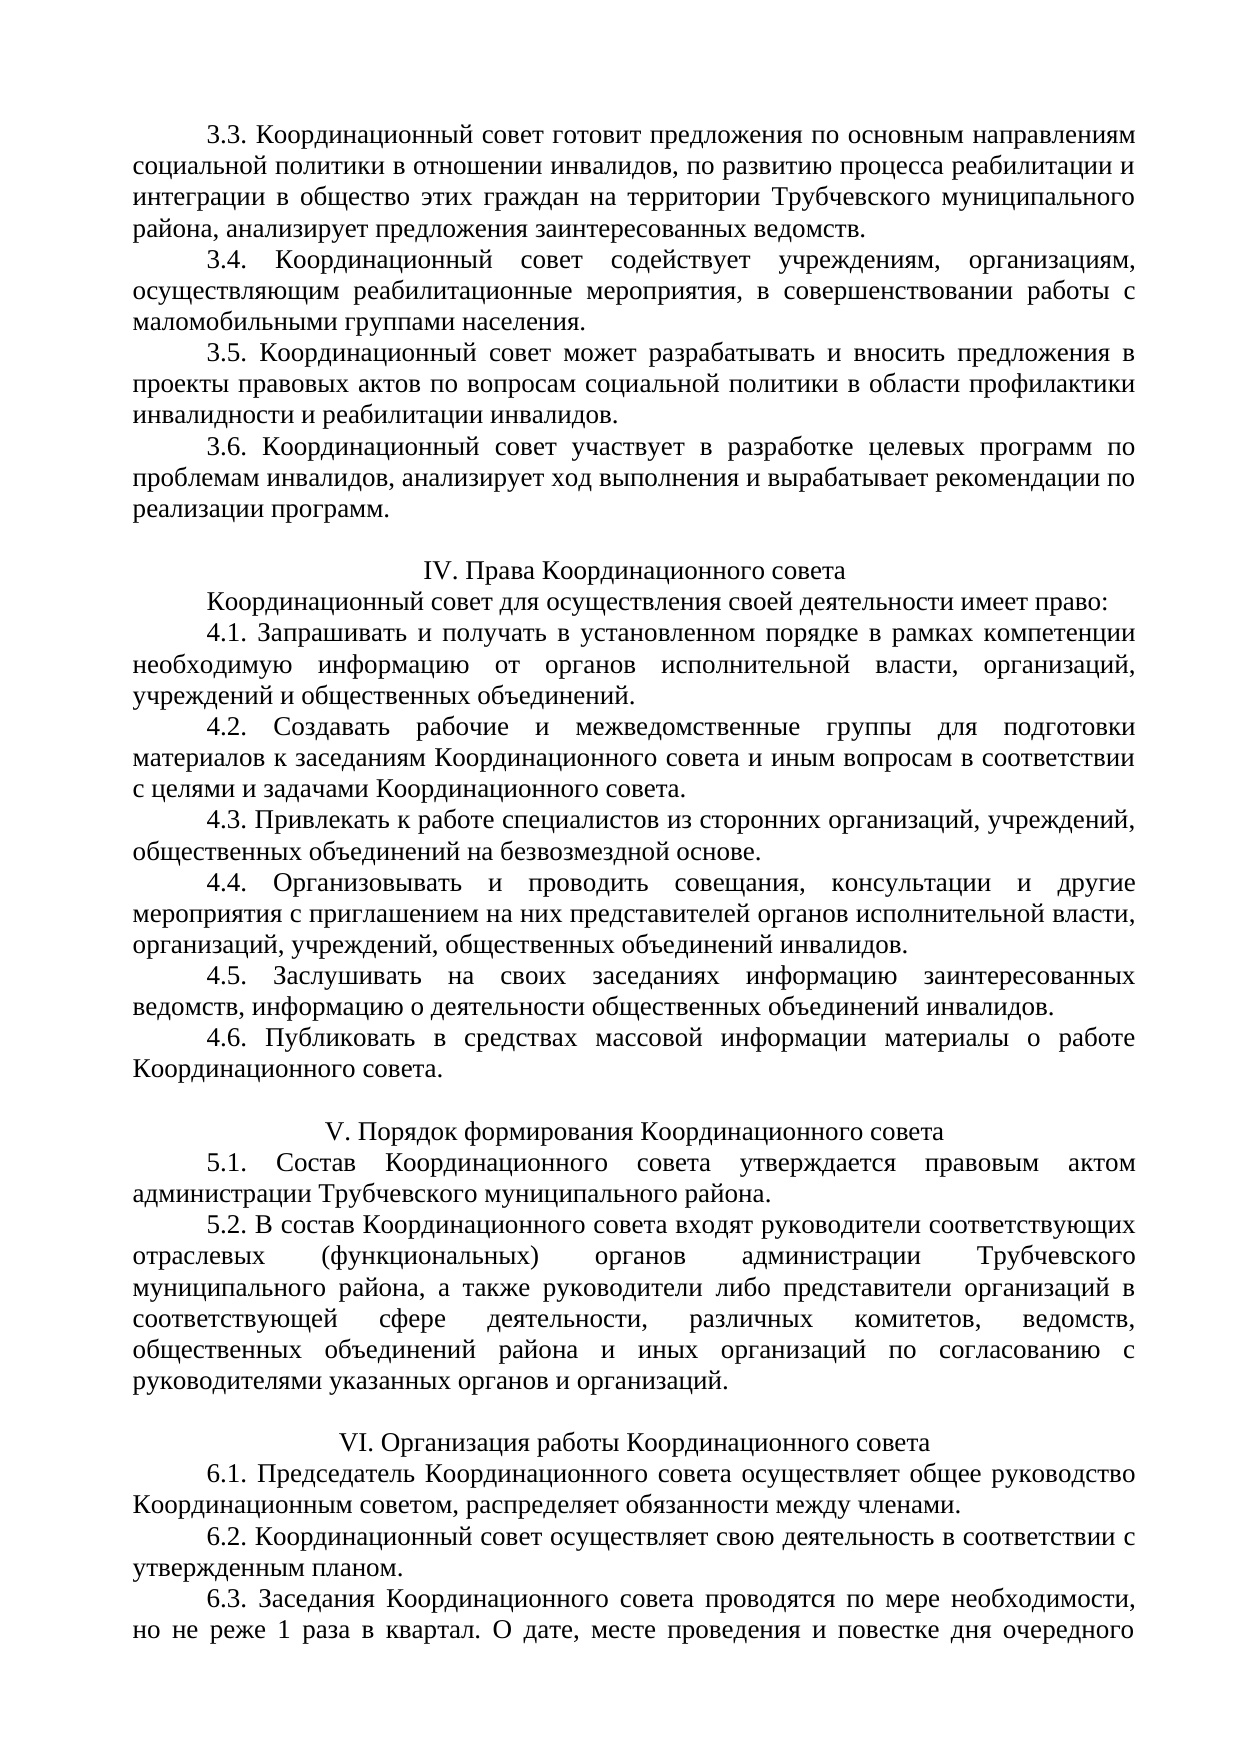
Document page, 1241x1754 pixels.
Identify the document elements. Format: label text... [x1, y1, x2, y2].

text 5.1. Состав Координационного совета утверждается правовым актом администрации Трубчевского муниципального района. [132, 1146, 1137, 1208]
text 4.2. Создавать рабочие и межведомственные группы для подготовки материалов к заседаниям Координационного совета и иным вопросам в соответствии с целями и задачами Координационного совета. [132, 710, 1137, 803]
text 3.6. Координационный совет участвует в разработке целевых программ по проблемам инвалидов, анализирует ход выполнения и вырабатывает рекомендации по реализации программ. [132, 430, 1137, 523]
text 3.5. Координационный совет может разрабатывать и вносить предложения в проекты правовых актов по вопросам социальной политики в области профилактики инвалидности и реабилитации инвалидов. [132, 336, 1137, 430]
text 6.1. Председатель Координационного совета осуществляет общее руководство Координационным советом, распределяет обязанности между членами. [132, 1457, 1137, 1520]
text 3.4. Координационный совет содействует учреждениям, организациям, осуществляющим реабилитационные мероприятия, в совершенствовании работы с маломобильными группами населения. [132, 243, 1137, 336]
text 5.2. В состав Координационного совета входят руководители соответствующих отраслевых (функциональных) органов администрации Трубчевского муниципального района, а также руководители либо представители организаций в соответствующей сфере деятельности, различных комитетов, ведомств, общественных объединений района и иных организаций по согласованию с руководителями указанных органов и организаций. [132, 1208, 1137, 1395]
text 4.6. Публиковать в средствах массовой информации материалы о работе Координационного совета. [132, 1021, 1137, 1084]
text 6.2. Координационный совет осуществляет свою деятельность в соответствии с утвержденным планом. [132, 1520, 1137, 1582]
text Координационный совет для осуществления своей деятельности имеет право: [132, 585, 1137, 617]
text V. Порядок формирования Координационного совета [132, 1084, 1137, 1146]
text 4.4. Организовывать и проводить совещания, консультации и другие мероприятия с приглашением на них представителей органов исполнительной власти, организаций, учреждений, общественных объединений инвалидов. [132, 866, 1137, 959]
text 3.3. Координационный совет готовит предложения по основным направлениям социальной политики в отношении инвалидов, по развитию процесса реабилитации и интеграции в общество этих граждан на территории Трубчевского муниципального района, анализирует предложения заинтересованных ведомств. [132, 118, 1137, 243]
text IV. Права Координационного совета [132, 554, 1137, 585]
text VI. Организация работы Координационного совета [132, 1395, 1137, 1457]
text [132, 1582, 1137, 1644]
text 4.5. Заслушивать на своих заседаниях информацию заинтересованных ведомств, информацию о деятельности общественных объединений инвалидов. [132, 959, 1137, 1021]
text 4.1. Запрашивать и получать в установленном порядке в рамках компетенции необходимую информацию от органов исполнительной власти, организаций, учреждений и общественных объединений. [132, 617, 1137, 710]
text 4.3. Привлекать к работе специалистов из сторонних организаций, учреждений, общественных объединений на безвозмездной основе. [132, 803, 1137, 866]
